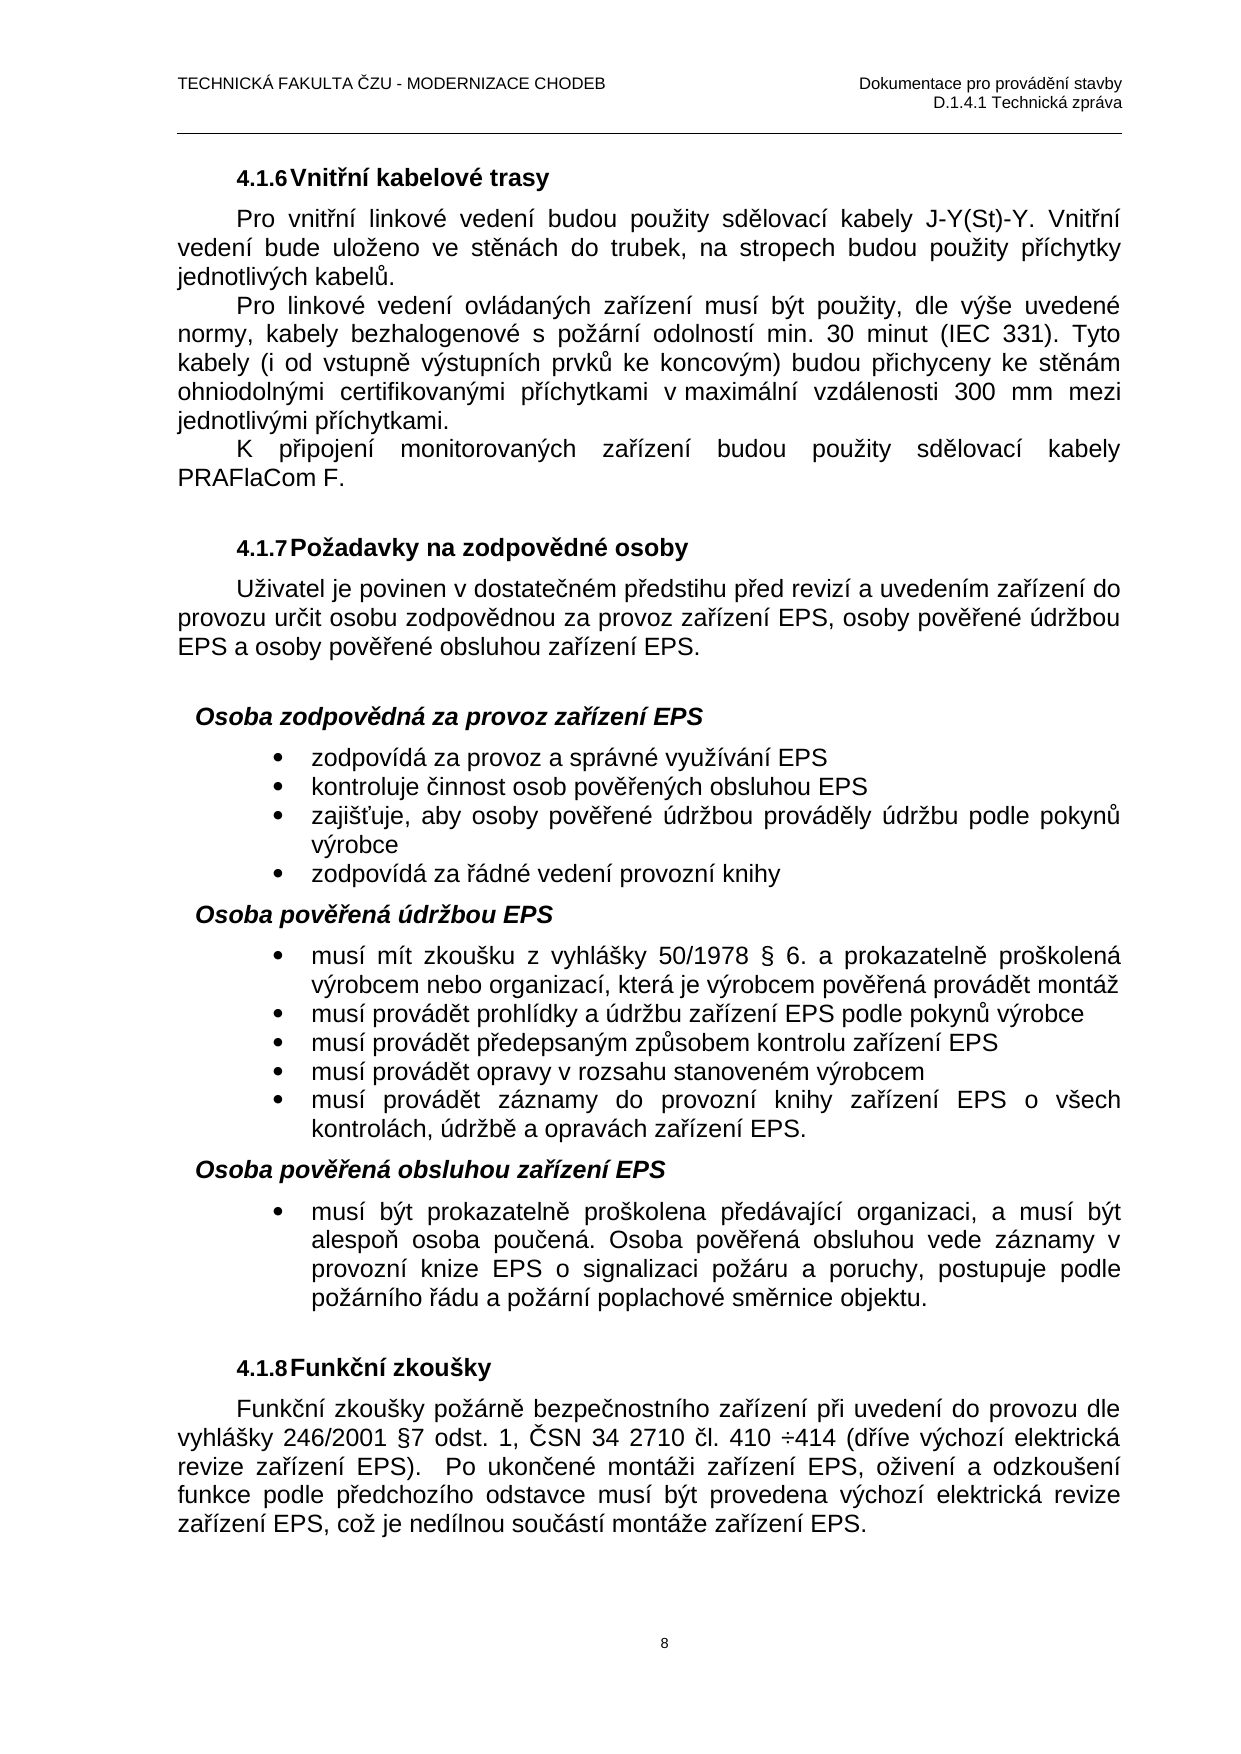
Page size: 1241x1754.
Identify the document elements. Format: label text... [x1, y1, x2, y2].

text Pro linkové vedení ovládaných zařízení musí být použity, dle výše uvedené normy, kabely bezhalogenové s požární odolností min. 30 minut (IEC 331). Tyto kabely (i od vstupně výstupních prvků ke koncovým) budou přichyceny ke stěnám ohniodolnými certifikovanými příchytkami v maximální vzdálenosti 300 mm mezi jednotlivými příchytkami. [177, 291, 1122, 434]
text Funkční zkoušky požárně bezpečnostního zařízení při uvedení do provozu dle vyhlášky 246/2001 §7 odst. 1, ČSN 34 2710 čl. 410 ÷414 (dříve výchozí elektrická revize zařízení EPS). Po ukončené montáži zařízení EPS, oživení a odzkoušení funkce podle předchozího odstavce musí být provedena výchozí elektrická revize zařízení EPS, což je nedílnou součástí montáže zařízení EPS. [177, 1394, 1122, 1538]
list musí mít zkoušku z vyhlášky 50/1978 § prokazatelně proškolená výrobcem nebo organizací, která je výrobcem pověřená provádět montáž [274, 941, 1122, 999]
list zodpovídá za řádné vedení provozní knihy [274, 858, 1122, 887]
text Uživatel je povinen v dostatečném předstihu před revizí a uvedením zařízení do provozu určit osobu zodpovědnou za provoz zařízení EPS, osoby pověřené údržbou EPS a osoby pověřené obsluhou zařízení EPS. [177, 574, 1122, 661]
subtitle Osoba zodpovědná za provoz zařízení EPS [195, 702, 1122, 731]
subtitle Funkční zkoušky [236, 1353, 1122, 1382]
subtitle Osoba pověřená údržbou EPS [195, 900, 1122, 929]
list musí být prokazatelně proškolena předávající organizaci, a musí být alespoň osoba poučená. Osoba pověřená obsluhou vede záznamy v provozní knize EPS o signalizaci požáru a poruchy, postupuje podle požárního řádu a požární poplachové směrnice objektu. [274, 1197, 1122, 1312]
list musí provádět záznamy do provozní knihy zařízení EPS o všech kontrolách, údržbě a opravách zařízení EPS. [274, 1085, 1122, 1143]
list zodpovídá za provoz a správné využívání EPS [274, 743, 1122, 772]
subtitle Požadavky na zodpovědné osoby [236, 533, 1122, 562]
text Pro vnitřní linkové vedení budou použity sdělovací kabely J-Y(St)-Y. Vnitřní vedení bude uloženo ve stěnách do trubek, na stropech budou použity příchytky jednotlivých kabelů. [177, 204, 1122, 291]
list musí provádět prohlídky a údržbu zařízení EPS podle pokynů výrobce [274, 999, 1122, 1028]
text K připojení monitorovaných zařízení budou použity sdělovací kabely PRAFlaCom F. [177, 434, 1122, 492]
list musí provádět předepsaným způsobem kontrolu zařízení EPS [274, 1028, 1122, 1056]
subtitle Osoba pověřená obsluhou zařízení EPS [195, 1155, 1122, 1184]
list kontroluje činnost osob pověřených obsluhou EPS [274, 772, 1122, 801]
list musí provádět opravy v rozsahu stanoveném výrobcem [274, 1056, 1122, 1085]
subtitle Vnitřní kabelové trasy [236, 163, 1122, 192]
list zajišťuje, aby osoby pověřené údržbou prováděly údržbu podle pokynů výrobce [274, 801, 1122, 858]
